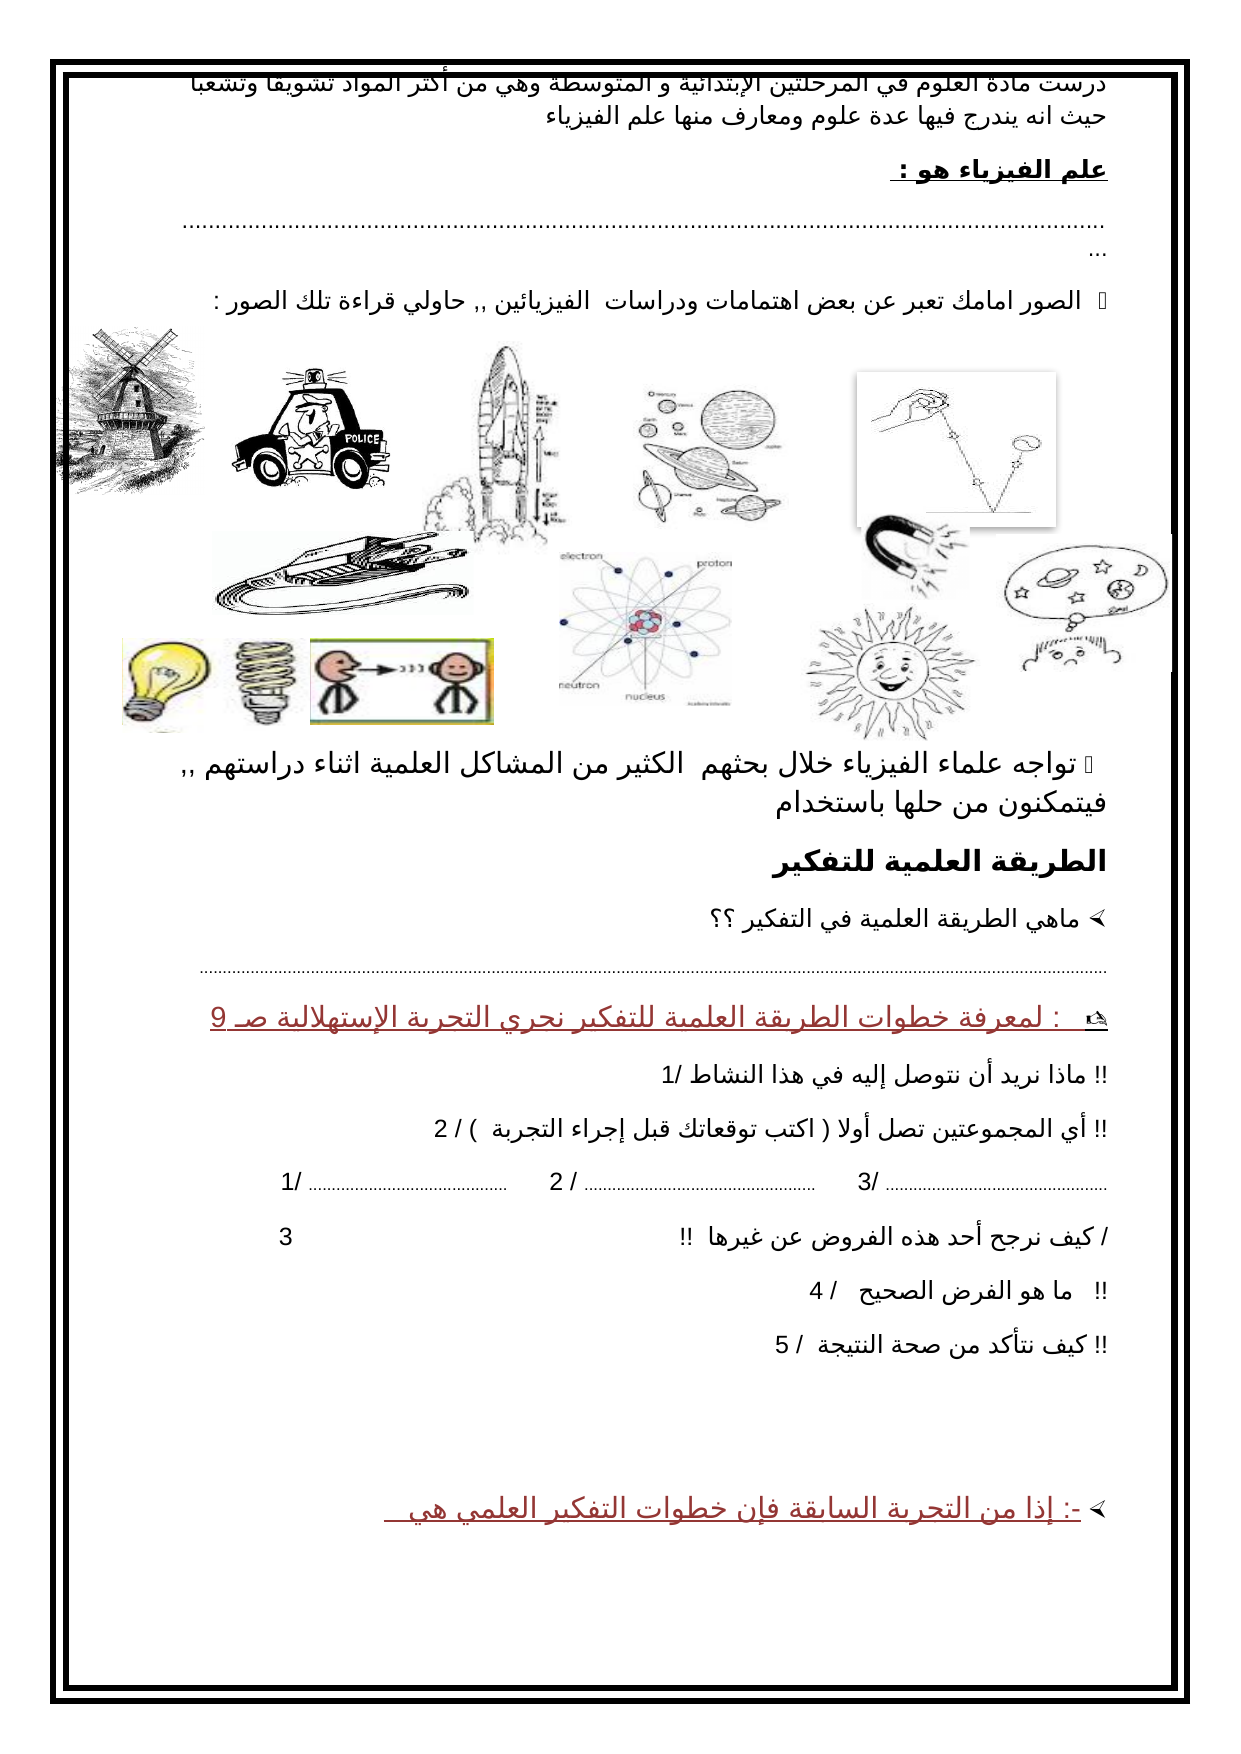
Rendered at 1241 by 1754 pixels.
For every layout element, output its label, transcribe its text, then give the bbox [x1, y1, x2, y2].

text درست مادة العلوم في المرحلتين الإبتدائية و المتوسطة وهي من أكثر المواد تشويقا وتشعبا حيث انه يندرج فيها عدة علوم ومعارف منها علم الفيزياء [177, 78, 1108, 130]
text ............................................................................................................................................... [177, 209, 1108, 261]
text الطريقة العلمية للتفكير [103, 844, 1108, 878]
text لمعرفة خطوات الطريقة العلمية للتفكير نجري التجربة الإستهلالية صـ 9 : [103, 1000, 1108, 1034]
picture [56, 326, 63, 495]
text .................................................................................................................................................................................................... [103, 957, 1108, 977]
text 5 / كيف نتأكد من صحة النتيجة !! [103, 1330, 1108, 1359]
picture [122, 638, 494, 733]
picture [230, 367, 391, 490]
picture [632, 375, 789, 537]
text 2 / أي المجموعتين تصل أولا ( اكتب توقعاتك قبل إجراء التجربة ) !! [103, 1113, 1108, 1142]
text الصور امامك تعبر عن بعض اهتمامات ودراسات الفيزيائين ,, حاولي قراءة تلك الصور : [177, 286, 1108, 314]
list كيف نرجح أحد هذه الفروض عن غيرها !! 3 / [103, 1222, 1108, 1251]
picture [800, 603, 981, 744]
text 4 / ما هو الفرض الصحيح !! [103, 1276, 1108, 1305]
list 1/ ........................................... 2 / .................................................. 3/ ................................................ [178, 1167, 1108, 1196]
picture [871, 387, 1042, 513]
text 1/ ماذا نريد أن نتوصل إليه في هذا النشاط !! [103, 1060, 1108, 1088]
picture [862, 514, 969, 599]
picture [996, 534, 1173, 672]
picture [69, 326, 205, 495]
picture [212, 341, 732, 706]
text علم الفيزياء هو : [177, 155, 1108, 184]
text ماهي الطريقة العلمية في التفكير ؟؟ [103, 903, 1108, 932]
text تواجه علماء الفيزياء خلال بحثهم الكثير من المشاكل العلمية اثناء دراستهم ,, فيتمكنون من حلها باستخدام [103, 746, 1108, 818]
text إذا من التجربة السابقة فإن خطوات التفكير العلمي هي :- [103, 1491, 1108, 1524]
